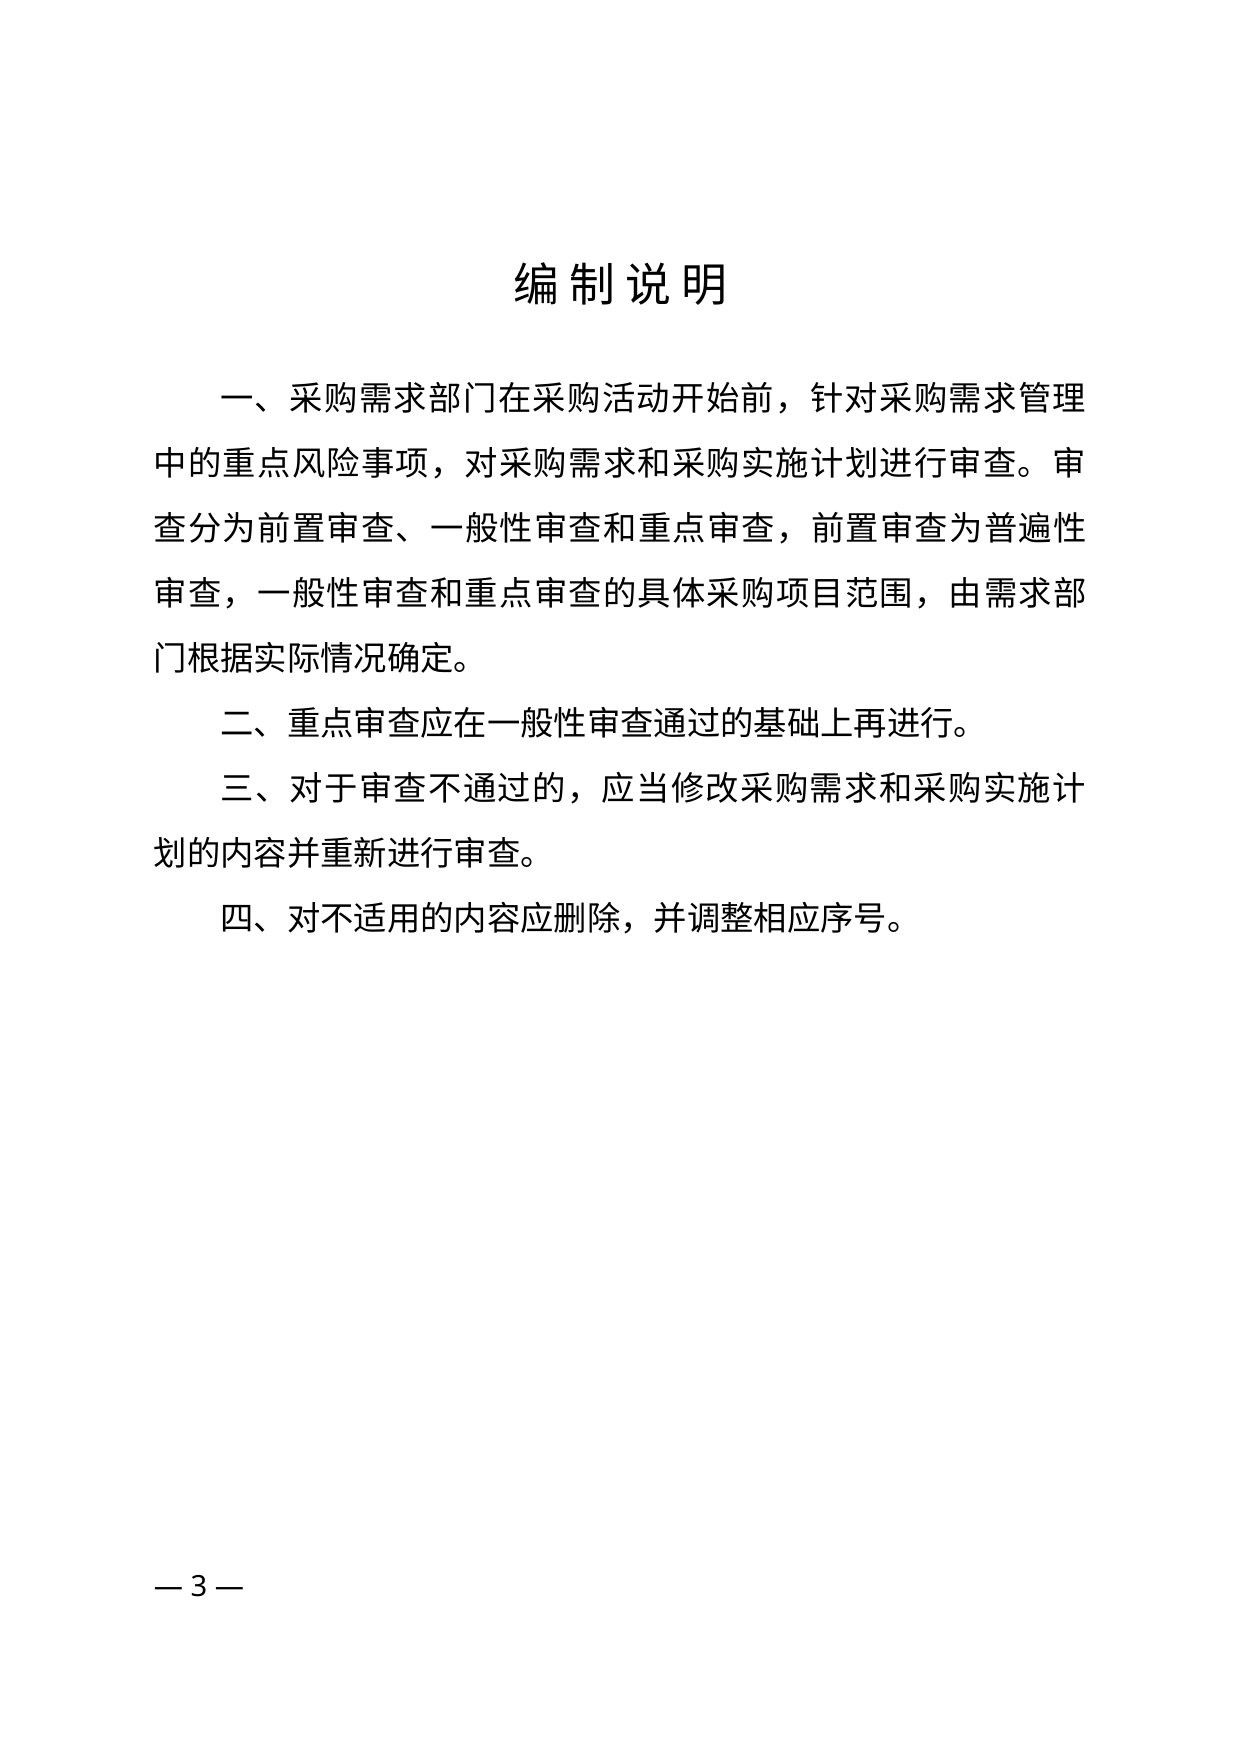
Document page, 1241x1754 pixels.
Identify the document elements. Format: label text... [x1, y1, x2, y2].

text 二、重点审查应在一般性审查通过的基础上再进行。 [153, 688, 1087, 753]
text 一、采购需求部门在采购活动开始前，针对采购需求管理中的重点风险事项，对采购需求和采购实施计划进行审查。审查分为前置审查、一般性审查和重点审查，前置审查为普遍性审查，一般性审查和重点审查的具体采购项目范围，由需求部门根据实际情况确定。 [153, 363, 1087, 688]
text 三、对于审查不通过的，应当修改采购需求和采购实施计划的内容并重新进行审查。 [153, 753, 1087, 883]
text 四、对不适用的内容应删除，并调整相应序号。 [153, 883, 1087, 948]
text 编 制 说 明 [153, 233, 1087, 330]
